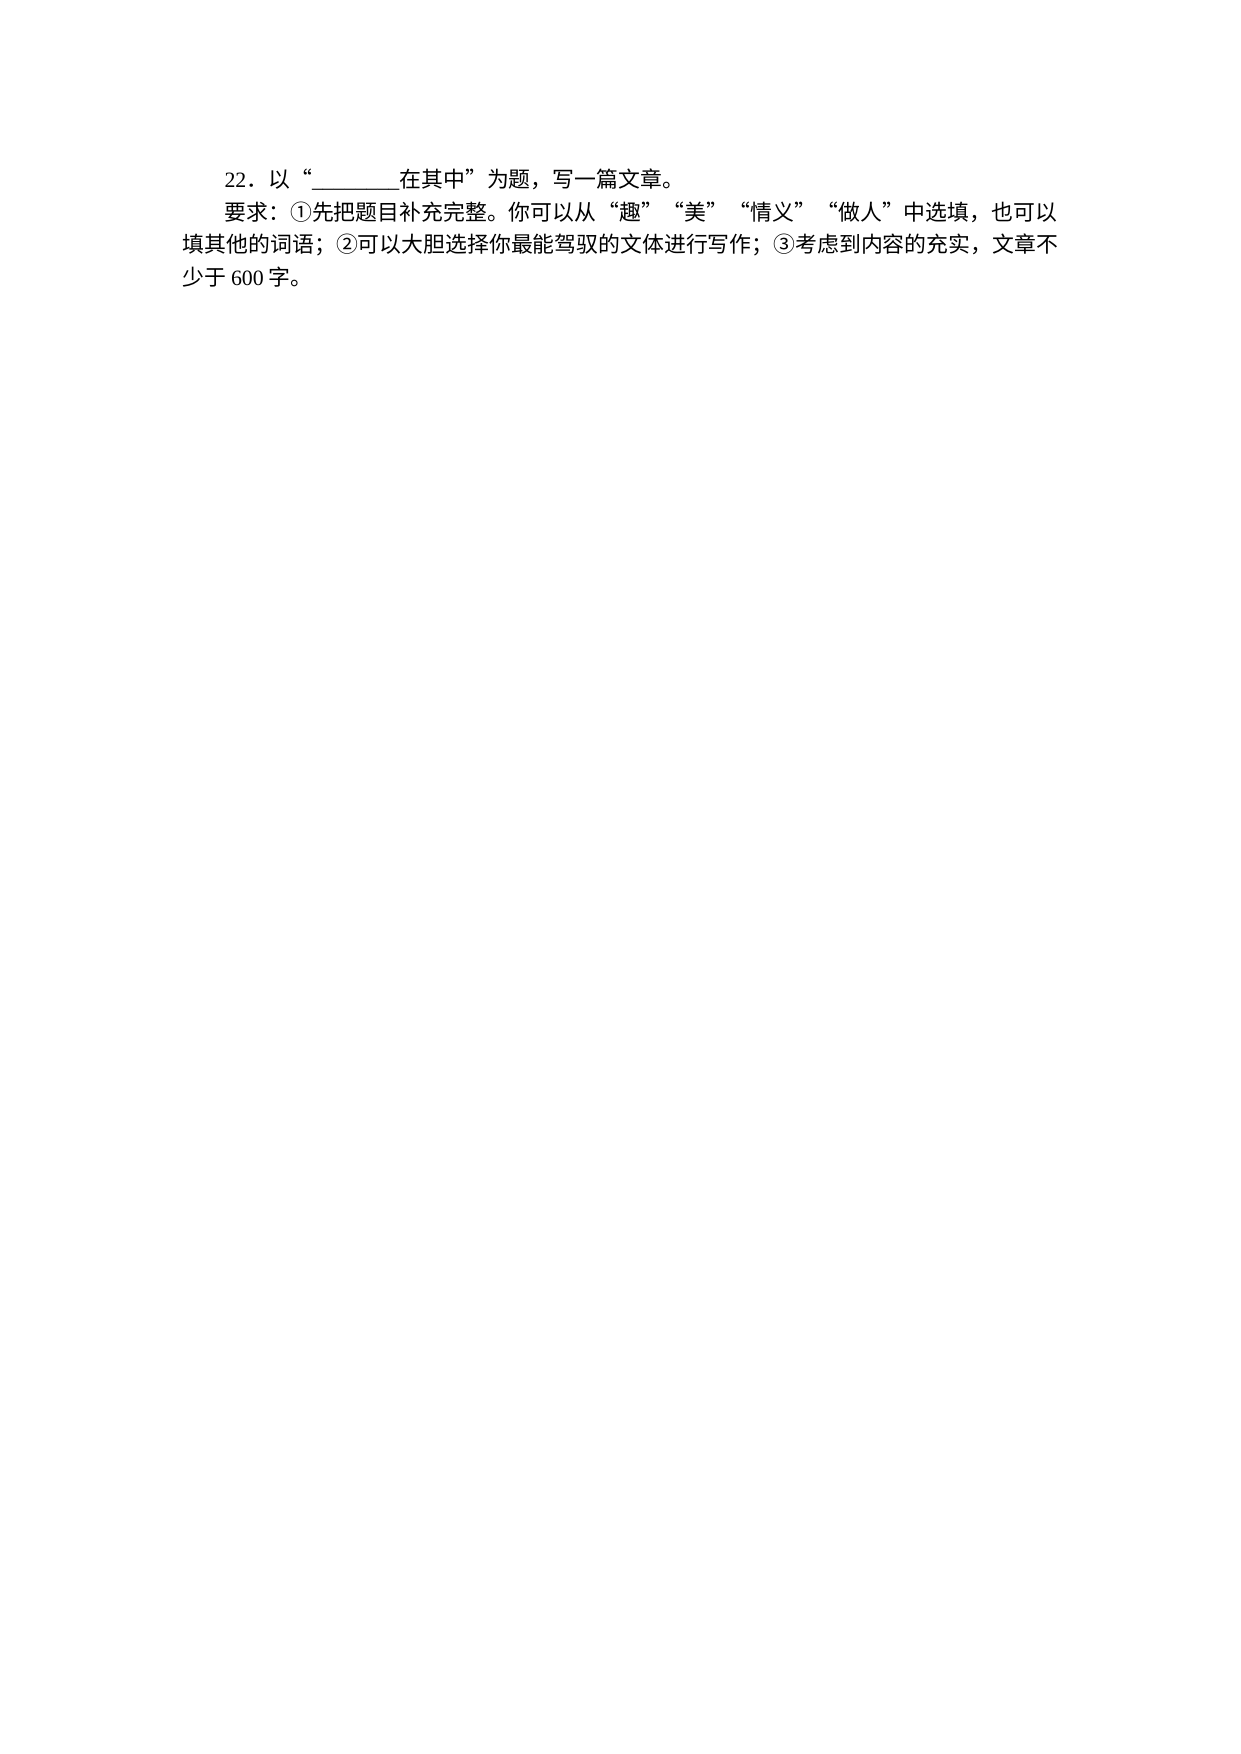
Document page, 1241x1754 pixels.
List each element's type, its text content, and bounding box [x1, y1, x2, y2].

text 要求：①先把题目补充完整。你可以从“趣”“美”“情义”“做人”中选填，也可以填其他的词语；②可以大胆选择你最能驾驭的文体进行写作；③考虑到内容的充实，文章不少于600字。 [183, 194, 1058, 292]
text 22．以“________在其中”为题，写一篇文章。 [183, 162, 1058, 194]
